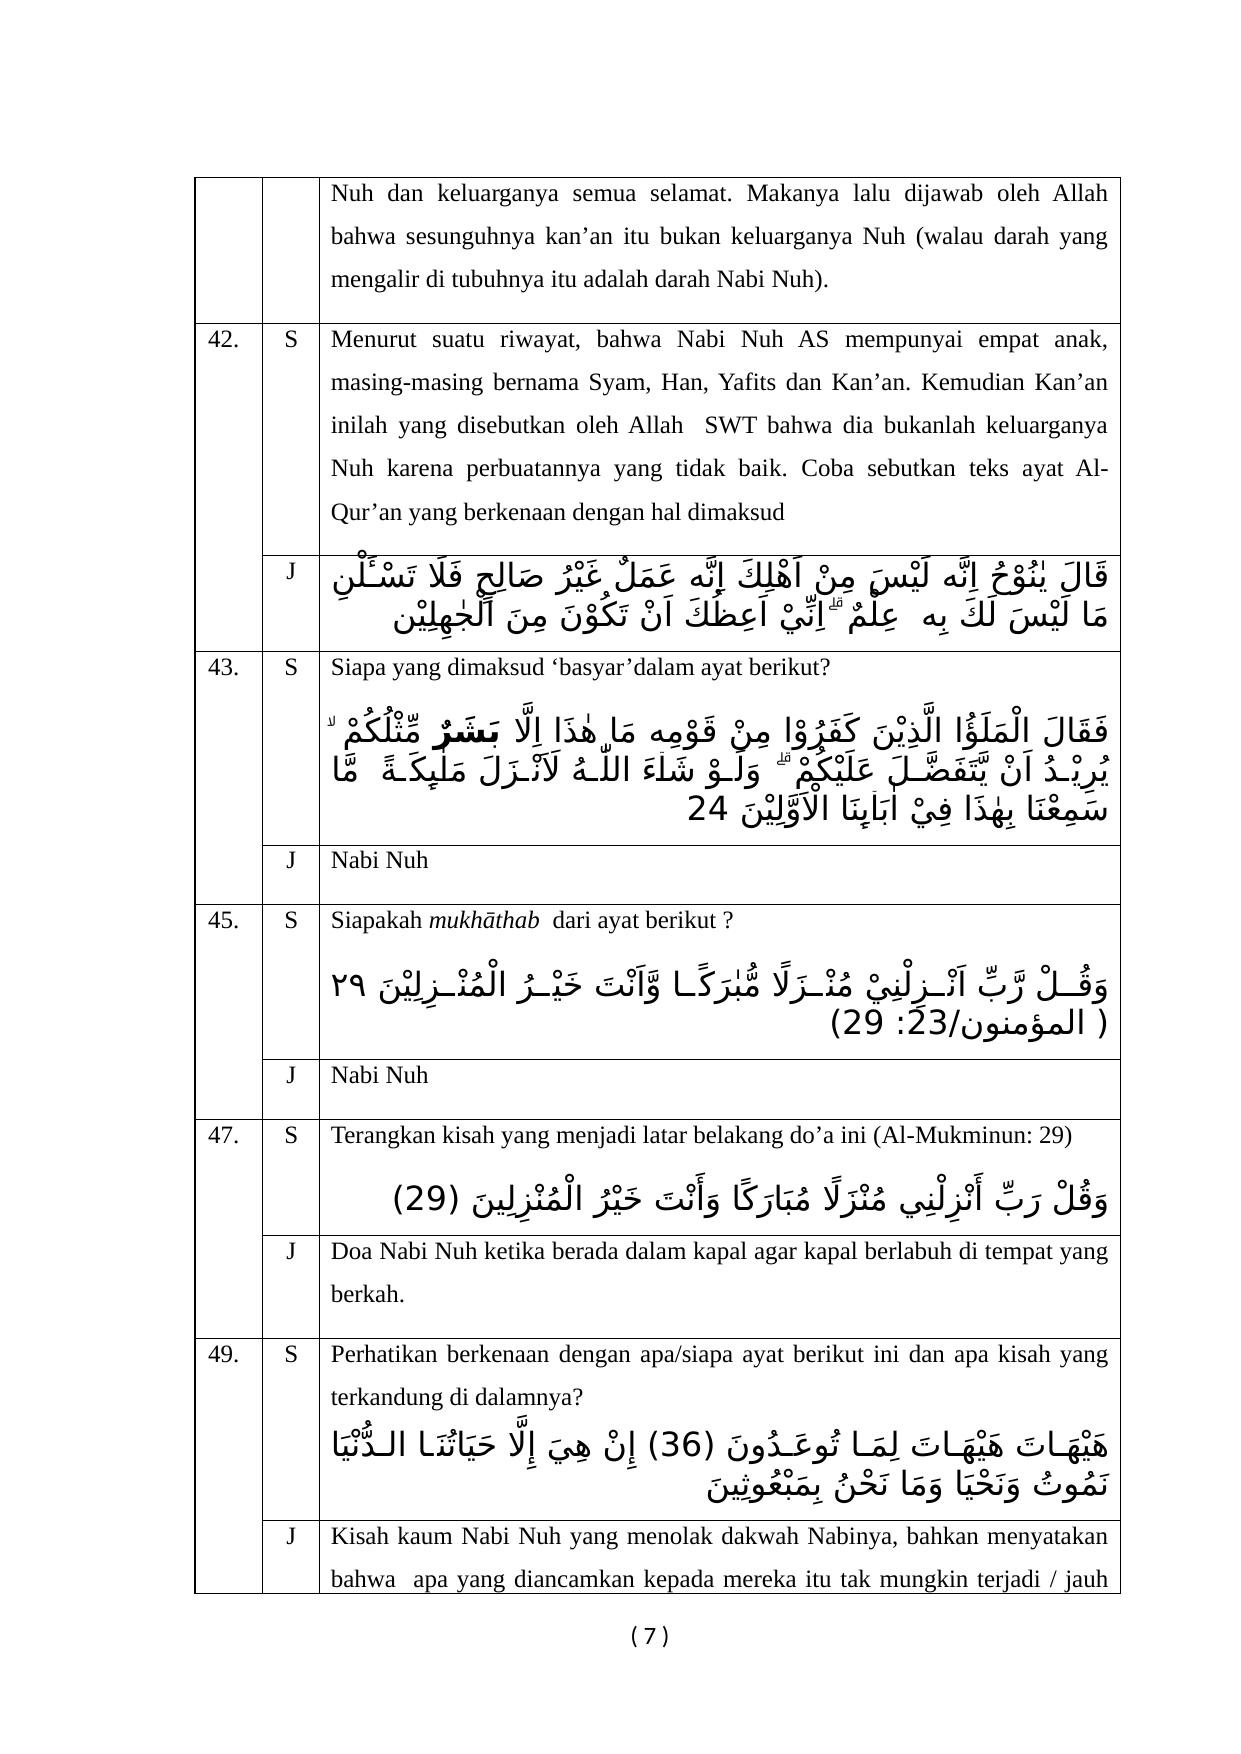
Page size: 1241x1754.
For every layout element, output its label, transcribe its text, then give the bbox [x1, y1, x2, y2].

table_cell Perhatikan berkenaan dengan apa/siapa ayat berikut ini dan apa kisah yang terkandung di dalamnya? هَيْهَاتَ هَيْهَاتَ لِمَا تُوعَدُونَ (36) إِنْ هِيَ إِلَّا حَيَاتُنَا الدُّنْيَا نَمُوتُ وَنَحْيَا وَمَا نَحْنُ بِمَبْعُوثِينَ [320, 1339, 1120, 1520]
table_cell قَالَ يٰنُوْحُ اِنَّه لَيْسَ مِنْ اَهْلِكَ اِنَّه عَمَلٌ غَيْرُ صَالِحٍ فَلَا تَسْـَٔلْنِ مَا لَيْسَ لَكَ بِه عِلْمٌ ۗ اِنِّيْ اَعِظُكَ اَنْ تَكُوْنَ مِنَ الْجٰهِلِيْن [320, 556, 1120, 651]
table_cell S [263, 324, 319, 555]
table_cell Menurut suatu riwayat, bahwa Nabi Nuh AS mempunyai empat anak, masing-masing bernama Syam, Han, Yafits dan Kan’an. Kemudian Kan’an inilah yang disebutkan oleh Allah SWT bahwa dia bukanlah keluarganya Nuh karena perbuatannya yang tidak baik. Coba sebutkan teks ayat Al-Qur’an yang berkenaan dengan hal dimaksud [320, 324, 1120, 555]
table_cell J [263, 846, 319, 904]
table_cell [196, 1120, 262, 1338]
table_cell [196, 905, 262, 1119]
table_cell [196, 652, 262, 904]
table_cell J [263, 1521, 319, 1593]
table_cell Siapa yang dimaksud ‘basyar’dalam ayat berikut? فَقَالَ الْمَلَؤُا الَّذِيْنَ كَفَرُوْا مِنْ قَوْمِه مَا هٰذَا اِلَّا بَشَرٌ مِّثْلُكُمْ ۙ يُرِيْدُ اَنْ يَّتَفَضَّلَ عَلَيْكُمْ ۗ وَلَوْ شَاۤءَ اللّٰهُ لَاَنْزَلَ مَلٰۤىِٕكَةً مَّا سَمِعْنَا بِهٰذَا فِيْ اٰبَاۤىِٕنَا الْاَوَّلِيْنَ 24 [320, 652, 1120, 844]
table_cell J [263, 556, 319, 651]
table_cell J [263, 178, 319, 323]
table_cell S [263, 1120, 319, 1235]
table_cell J [263, 1060, 319, 1119]
table_cell Nabi Nuh [320, 846, 1120, 904]
table_cell Nabi Nuh [320, 1060, 1120, 1119]
table_cell S [263, 1339, 319, 1520]
table_cell J [263, 1236, 319, 1338]
table_cell Siapakah mukhāthab dari ayat berikut ? وَقُلْ رَّبِّ اَنْزِلْنِيْ مُنْزَلًا مُّبٰرَكًا وَّاَنْتَ خَيْرُ الْمُنْزِلِيْنَ ٢٩ ( المؤمنون/23: 29) [320, 905, 1120, 1059]
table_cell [320, 1521, 1120, 1593]
table_cell Doa Nabi Nuh ketika berada dalam kapal agar kapal berlabuh di tempat yang berkah. [320, 1236, 1120, 1338]
table_cell S [263, 905, 319, 1059]
table_cell [196, 1339, 262, 1593]
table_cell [320, 178, 1120, 323]
table_cell [196, 324, 262, 651]
table_cell Terangkan kisah yang menjadi latar belakang do’a ini (Al-Mukminun: 29) وَقُلْ رَبِّ أَنْزِلْنِي مُنْزَلًا مُبَارَكًا وَأَنْتَ خَيْرُ الْمُنْزِلِينَ (29) [320, 1120, 1120, 1235]
table_cell S [263, 652, 319, 844]
